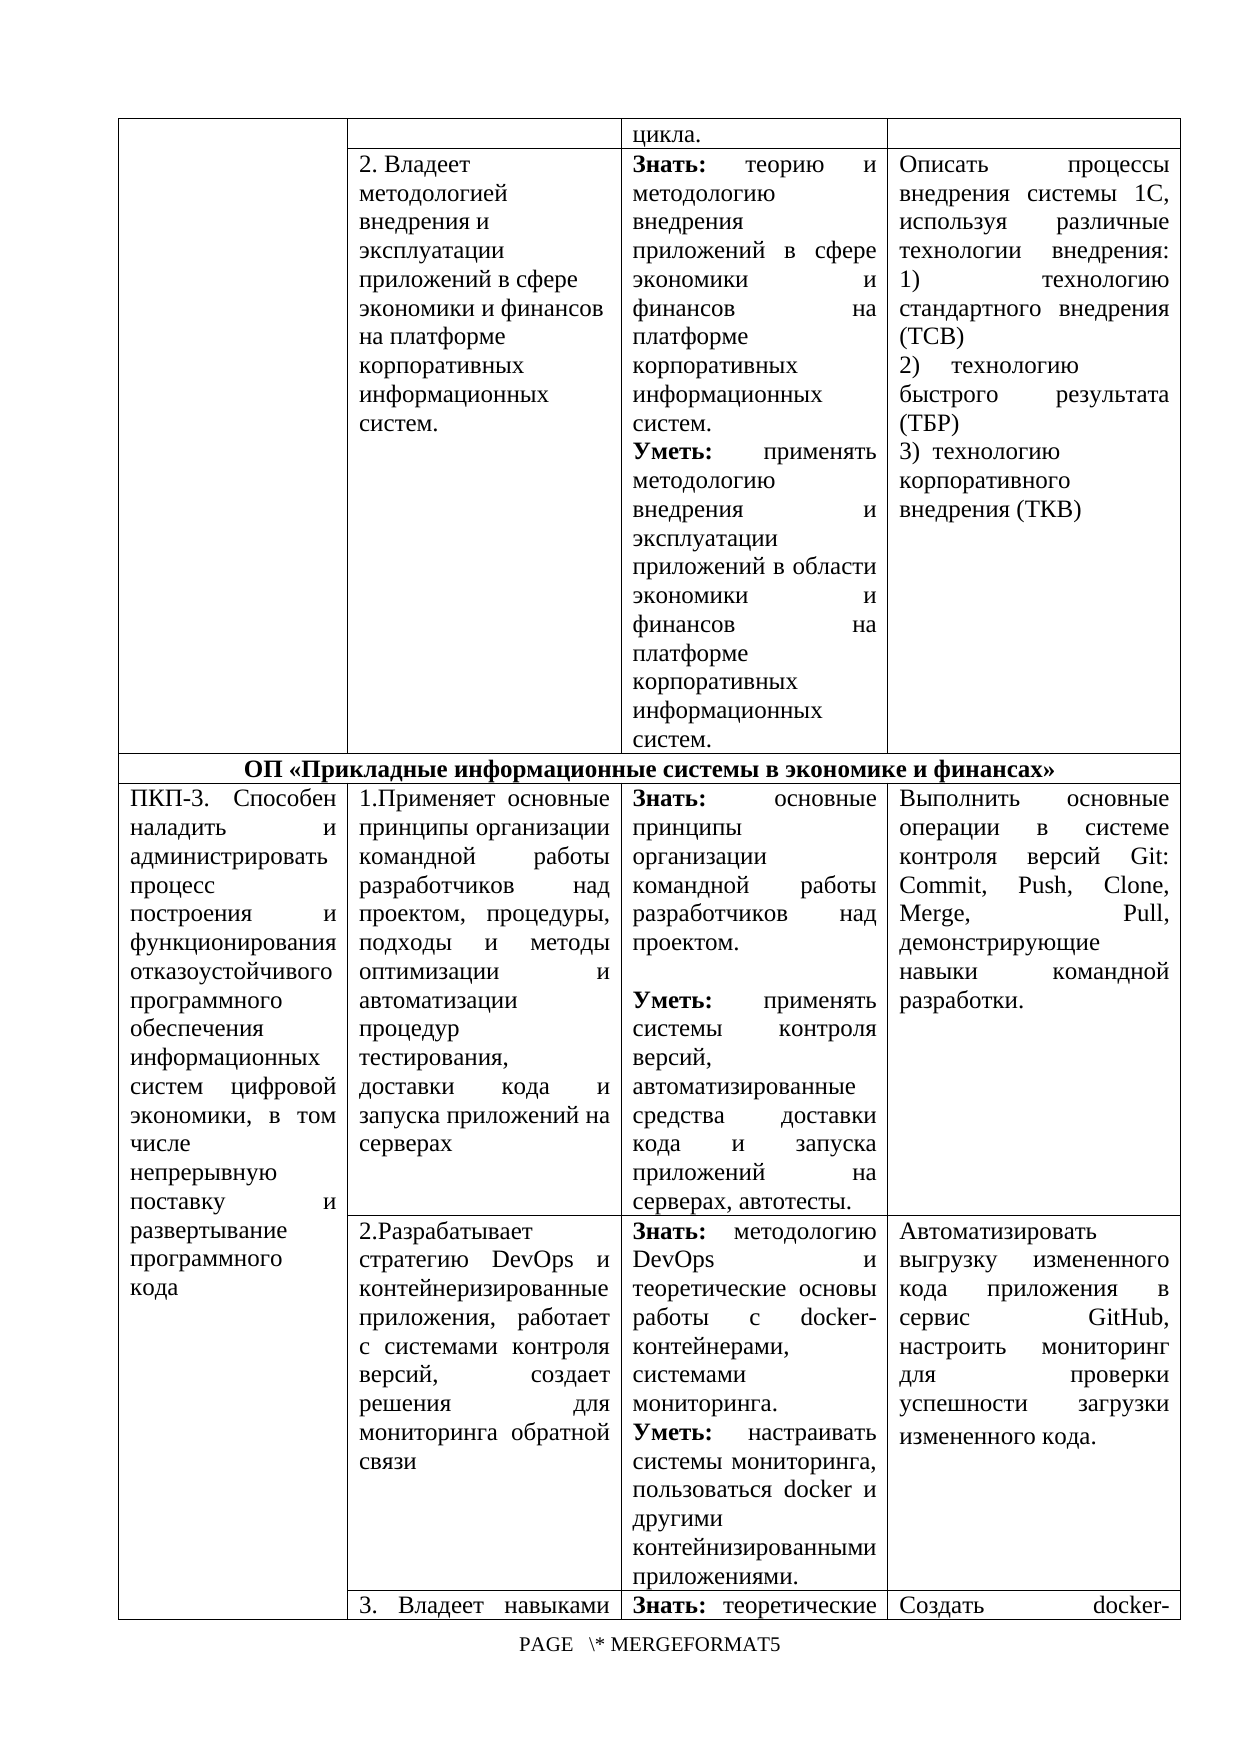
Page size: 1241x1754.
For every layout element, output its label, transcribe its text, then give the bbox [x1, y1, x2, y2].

table_cell Выполнить основные операции в системе контроля версий Git: Commit, Push, Clone, Merge, Pull, демонстрирующие навыки командной разработки. [888, 784, 1180, 1215]
table_cell Автоматизировать выгрузку измененного кода приложения в сервис GitHub, настроить мониторинг для проверки успешности загрузки измененного кода. [888, 1216, 1180, 1589]
table_cell 2.Разрабатывает стратегию DevOps и контейнеризированные приложения, работает с системами контроля версий, создает решения для мониторинга обратной связи [348, 1216, 621, 1589]
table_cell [622, 119, 887, 148]
table_cell Описать процессы внедрения системы 1С, используя различные технологии внедрения: 1) технологию стандартного внедрения (ТСВ) 2) технологию быстрого результата (ТБР) 3) технологию корпоративного внедрения (ТКВ) [888, 149, 1180, 753]
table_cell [119, 119, 347, 753]
table_cell Знать: методологию DevOps и теоретические основы работы с docker-контейнерами, системами мониторинга. Уметь: настраивать системы мониторинга, пользоваться docker и другими контейнизированными приложениями. [622, 1216, 887, 1589]
table_cell ПКП-3. Способен наладить и администрировать процесс построения и функционирования отказоустойчивого программного обеспечения информационных систем цифровой экономики, в том числе непрерывную поставку и развертывание программного кода [119, 784, 347, 1619]
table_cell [348, 119, 621, 148]
table_cell Знать: теорию и методологию внедрения приложений в сфере экономики и финансов на платформе корпоративных информационных систем. Уметь: применять методологию внедрения и эксплуатации приложений в области экономики и финансов на платформе корпоративных информационных систем. [622, 149, 887, 753]
table_cell 1.Применяет основные принципы организации командной работы разработчиков над проектом, процедуры, подходы и методы оптимизации и автоматизации процедур тестирования, доставки кода и запуска приложений на серверах [348, 784, 621, 1215]
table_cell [888, 119, 1180, 148]
table_cell Знать: основные принципы организации командной работы разработчиков над проектом. Уметь: применять системы контроля версий, автоматизированные средства доставки кода и запуска приложений на серверах, автотесты. [622, 784, 887, 1215]
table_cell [622, 1591, 887, 1619]
table_cell 2. Владеет методологией внедрения и эксплуатации приложений в сфере экономики и финансов на платформе корпоративных информационных систем. [348, 149, 621, 753]
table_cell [888, 1591, 1180, 1619]
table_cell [348, 1591, 621, 1619]
table_cell ОП «Прикладные информационные системы в экономике и финансах» [119, 754, 1180, 782]
